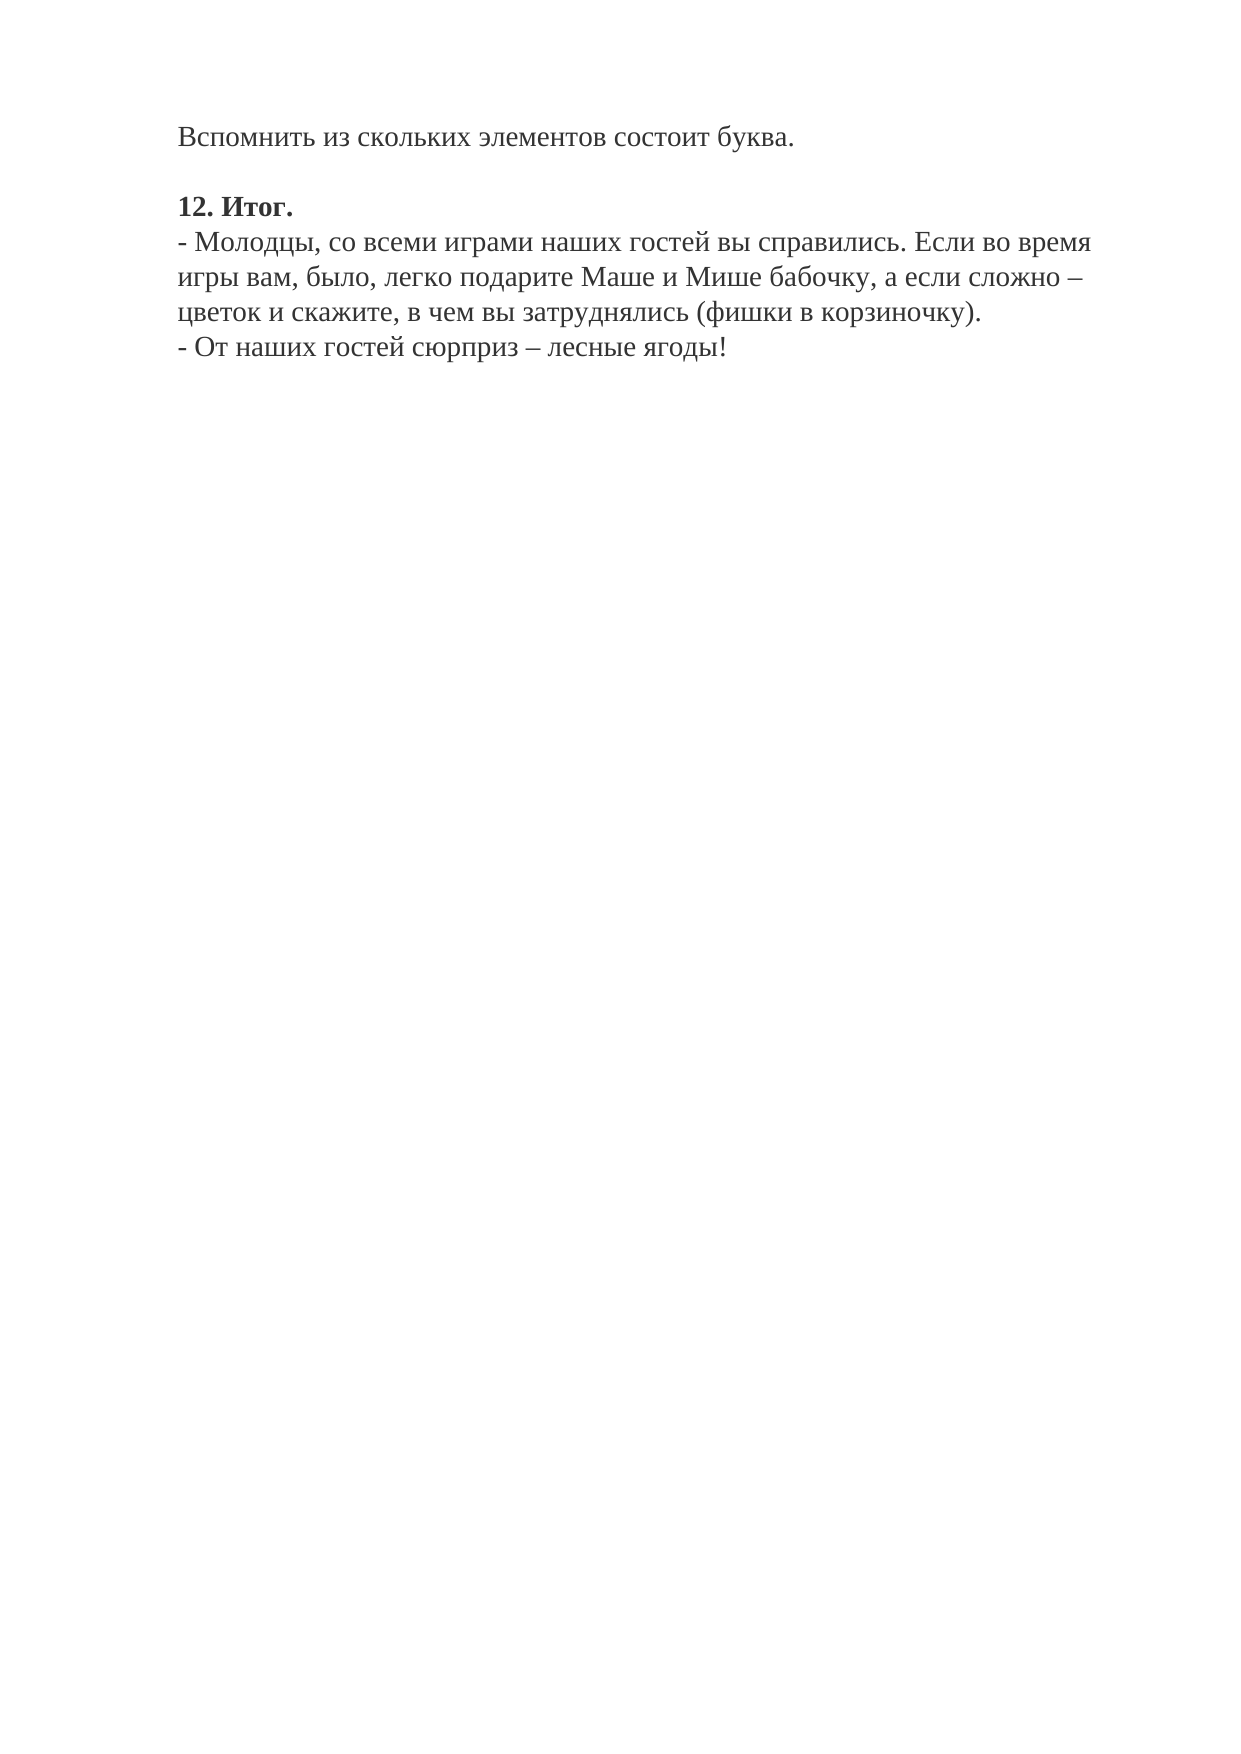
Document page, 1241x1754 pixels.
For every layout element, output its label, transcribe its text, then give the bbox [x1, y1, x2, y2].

text Вспомнить из скольких элементов состоит буква. [177, 118, 1152, 153]
text 12. Итог. [177, 188, 1152, 223]
text - От наших гостей сюрприз – лесные ягоды! [177, 327, 1152, 362]
text - Молодцы, со всеми играми наших гостей вы справились. Если во время игры вам, было, легко подарите Маше и Мише бабочку, а если сложно – цветок и скажите, в чем вы затруднялись (фишки в корзиночку). [177, 223, 1152, 327]
